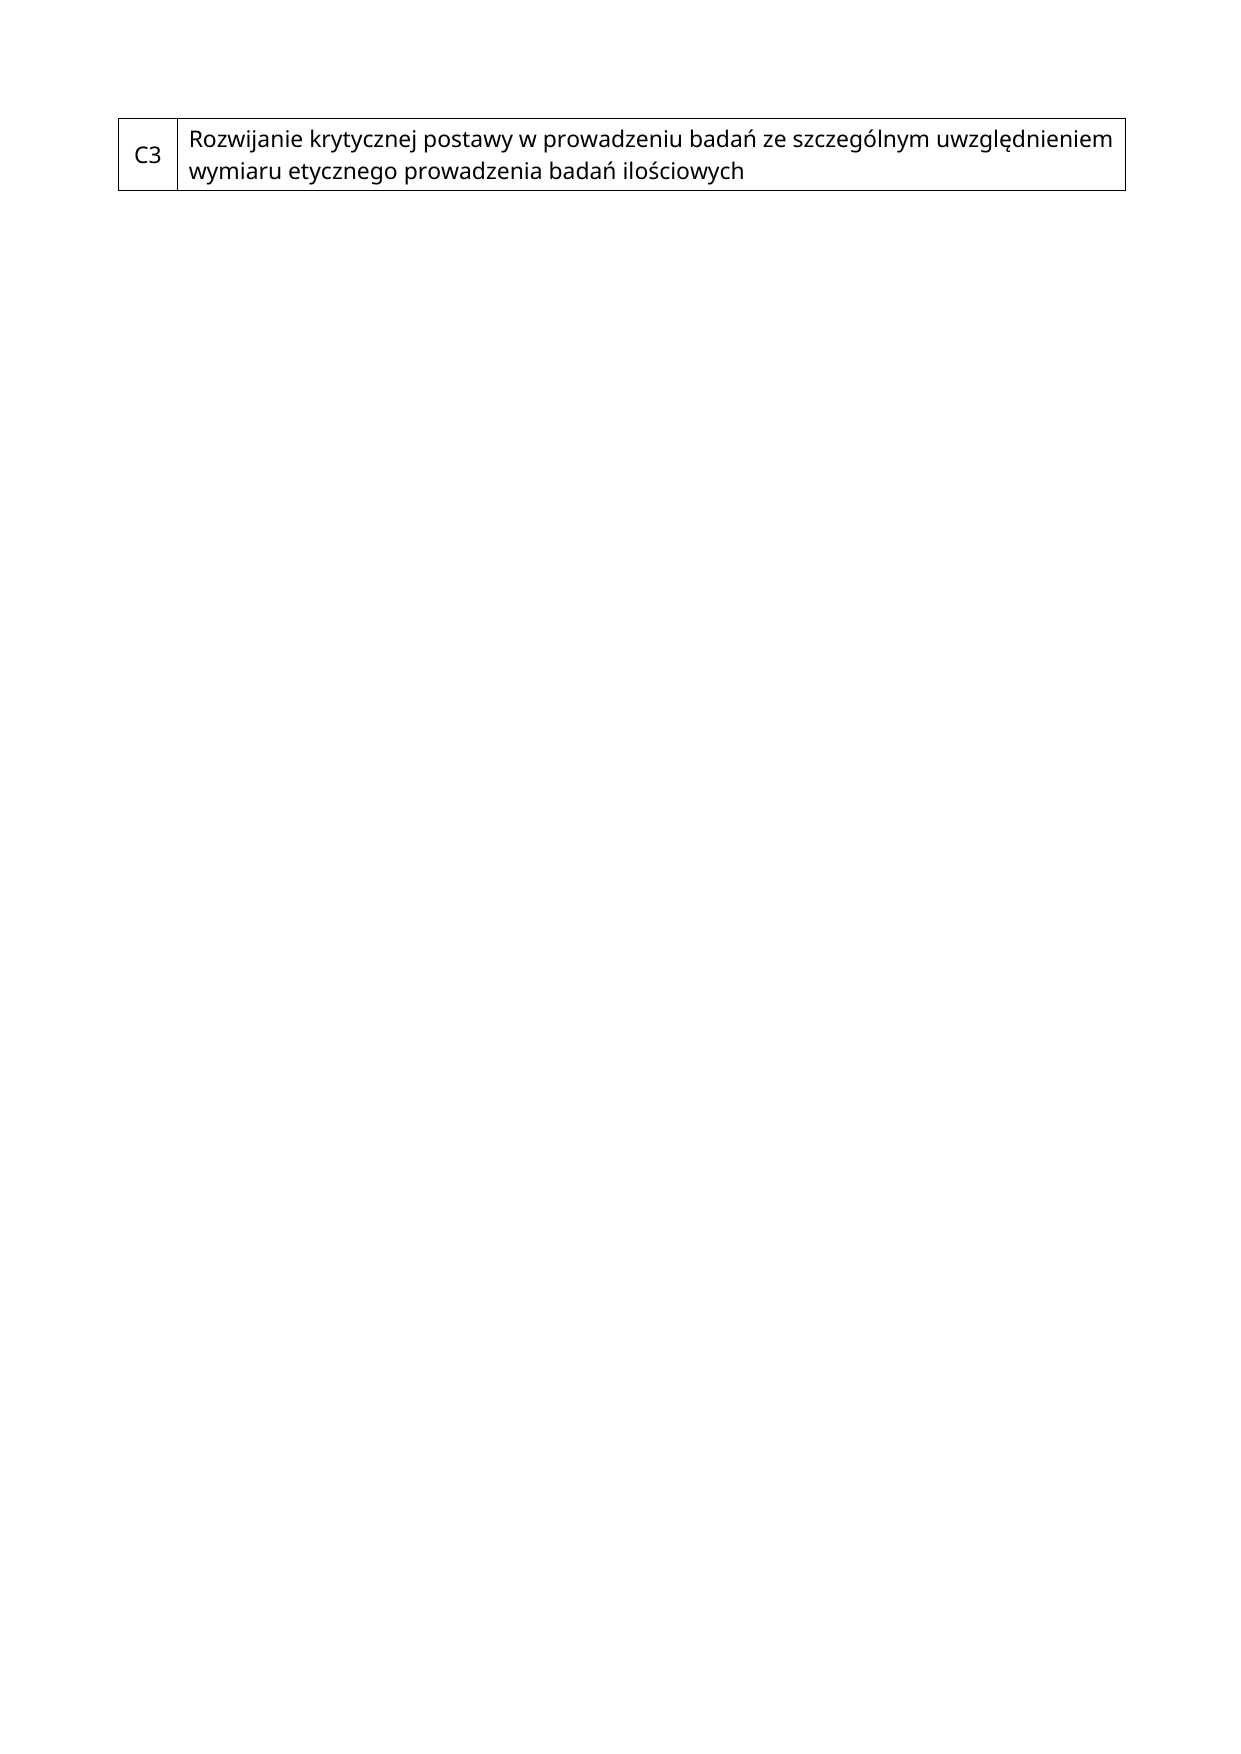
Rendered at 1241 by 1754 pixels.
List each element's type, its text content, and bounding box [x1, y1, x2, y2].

table_cell Rozwijanie krytycznej postawy w prowadzeniu badań ze szczególnym uwzględnieniem wymiaru etycznego prowadzenia badań ilościowych [178, 119, 1125, 190]
table_cell C3 [119, 119, 177, 190]
